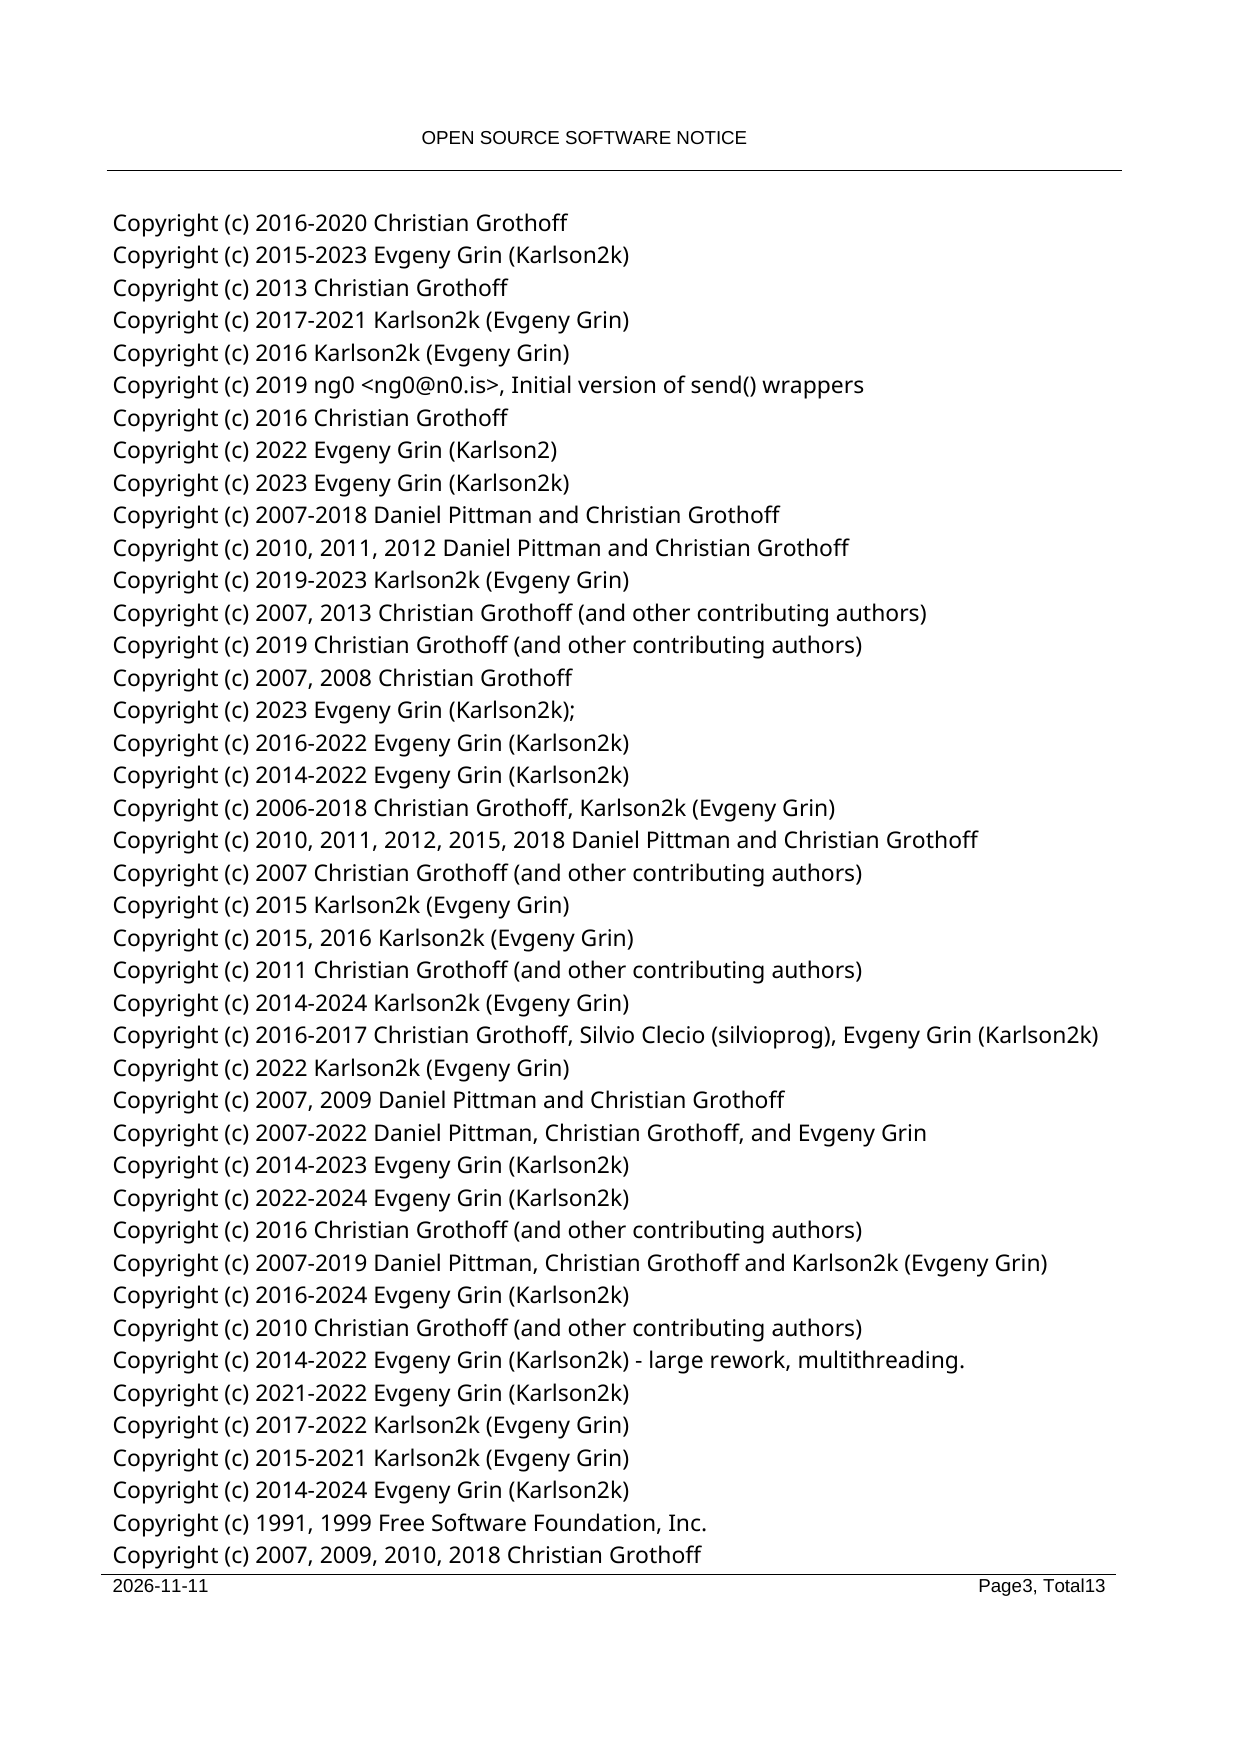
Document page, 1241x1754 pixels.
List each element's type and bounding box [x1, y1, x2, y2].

text [112, 206, 1128, 1571]
